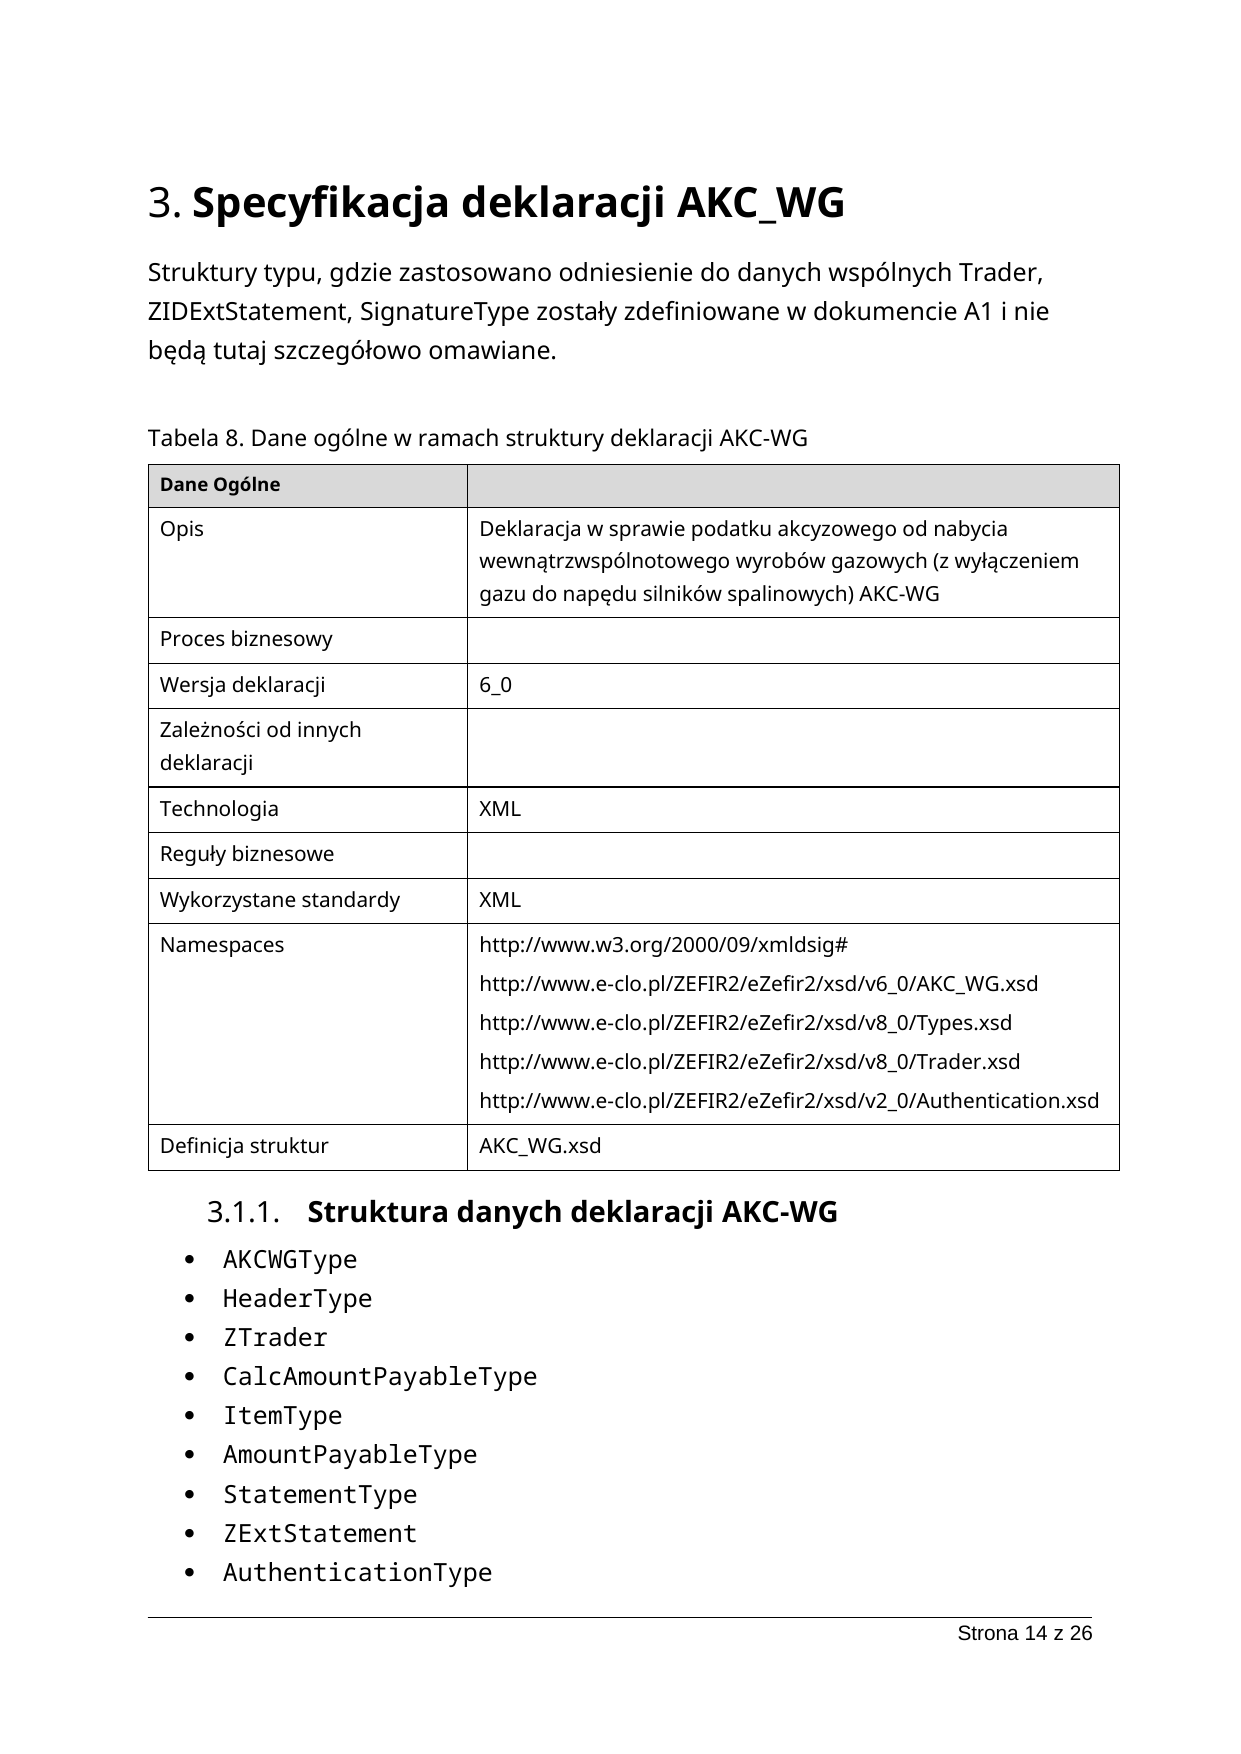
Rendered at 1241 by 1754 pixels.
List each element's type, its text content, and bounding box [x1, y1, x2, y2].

table_cell Wykorzystane standardy [149, 879, 467, 923]
list ZTrader [185, 1320, 1092, 1354]
table_cell XML [468, 879, 1119, 923]
table_cell Definicja struktur [149, 1125, 467, 1169]
table_header [468, 465, 1119, 507]
table_cell [468, 709, 1119, 786]
table_cell [468, 618, 1119, 663]
list AuthenticationType [185, 1555, 1092, 1589]
list HeaderType [185, 1281, 1092, 1314]
table_cell http://www.w3.org/2000/09/xmldsig# http://www.e-clo.pl/ZEFIR2/eZefir2/xsd/v6_0/AKC_WG.xsd http://www.e-clo.pl/ZEFIR2/eZefir2/xsd/v8_0/Types.xsd http://www.e-clo.pl/ZEFIR2/eZefir2/xsd/v8_0/Trader.xsd http://www.e-clo.pl/ZEFIR2/eZefir2/xsd/v2_0/Authentication.xsd [468, 924, 1119, 1124]
text Tabela 8. Dane ogólne w ramach struktury deklaracji AKC-WG [148, 422, 1092, 453]
list ItemType [185, 1398, 1092, 1432]
table_cell [468, 833, 1119, 877]
text Struktury typu, gdzie zastosowano odniesienie do danych wspólnych Trader, ZIDExtStatement, SignatureType zostały zdefiniowane w dokumencie A1 i nie będą tutaj szczegółowo omawiane. [148, 254, 1092, 367]
subtitle Specyfikacja deklaracji AKC_WG [148, 173, 1092, 229]
table_cell Namespaces [149, 924, 467, 1124]
table_cell Opis [149, 508, 467, 617]
table_header Dane Ogólne [149, 465, 467, 507]
table_cell Deklaracja w sprawie podatku akcyzowego od nabycia wewnątrzwspólnotowego wyrobów gazowych (z wyłączeniem gazu do napędu silników spalinowych) AKC-WG [468, 508, 1119, 617]
list ZExtStatement [185, 1516, 1092, 1549]
table_cell Technologia [149, 788, 467, 832]
table_cell AKC_WG.xsd [468, 1125, 1119, 1169]
list AKCWGType [185, 1241, 1092, 1275]
subtitle Struktura danych deklaracji AKC-WG [207, 1196, 1092, 1229]
table_cell Proces biznesowy [149, 618, 467, 663]
table_cell XML [468, 788, 1119, 832]
table_cell Wersja deklaracji [149, 664, 467, 708]
table_cell Reguły biznesowe [149, 833, 467, 877]
table_cell 6_0 [468, 664, 1119, 708]
list StatementType [185, 1476, 1092, 1510]
list CalcAmountPayableType [185, 1359, 1092, 1393]
table_cell Zależności od innych deklaracji [149, 709, 467, 786]
list AmountPayableType [185, 1437, 1092, 1471]
